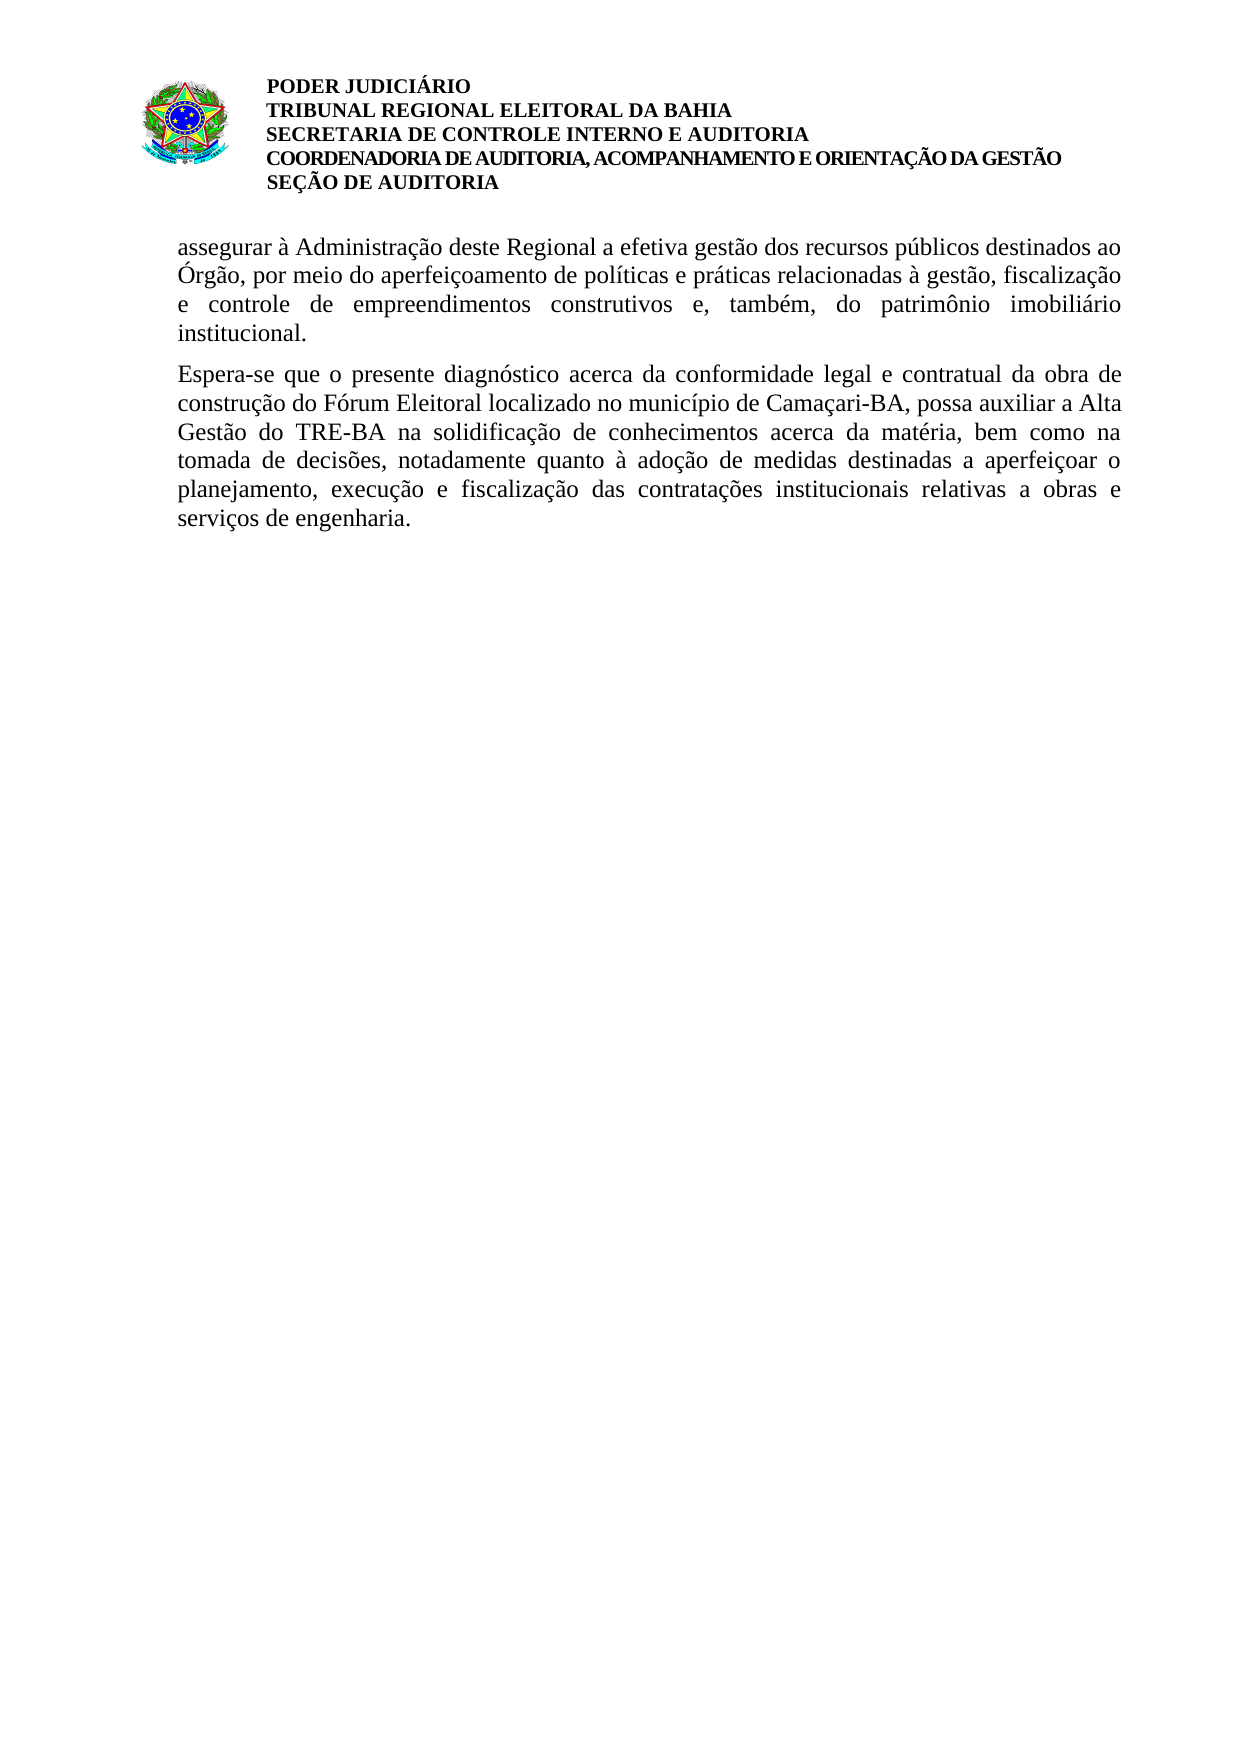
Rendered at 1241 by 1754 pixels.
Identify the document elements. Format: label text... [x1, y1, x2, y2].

text Espera-se que o presente diagnóstico acerca da conformidade legal e contratual da obra de construção do Fórum Eleitoral localizado no município de Camaçari-BA, possa auxiliar a Alta Gestão do TRE-BA na solidificação de conhecimentos acerca da matéria, bem como na tomada de decisões, notadamente quanto à adoção de medidas destinadas a aperfeiçoar o planejamento, execução e fiscalização das contratações institucionais relativas a obras e serviços de engenharia. [177, 359, 1122, 532]
picture [97, 79, 257, 200]
